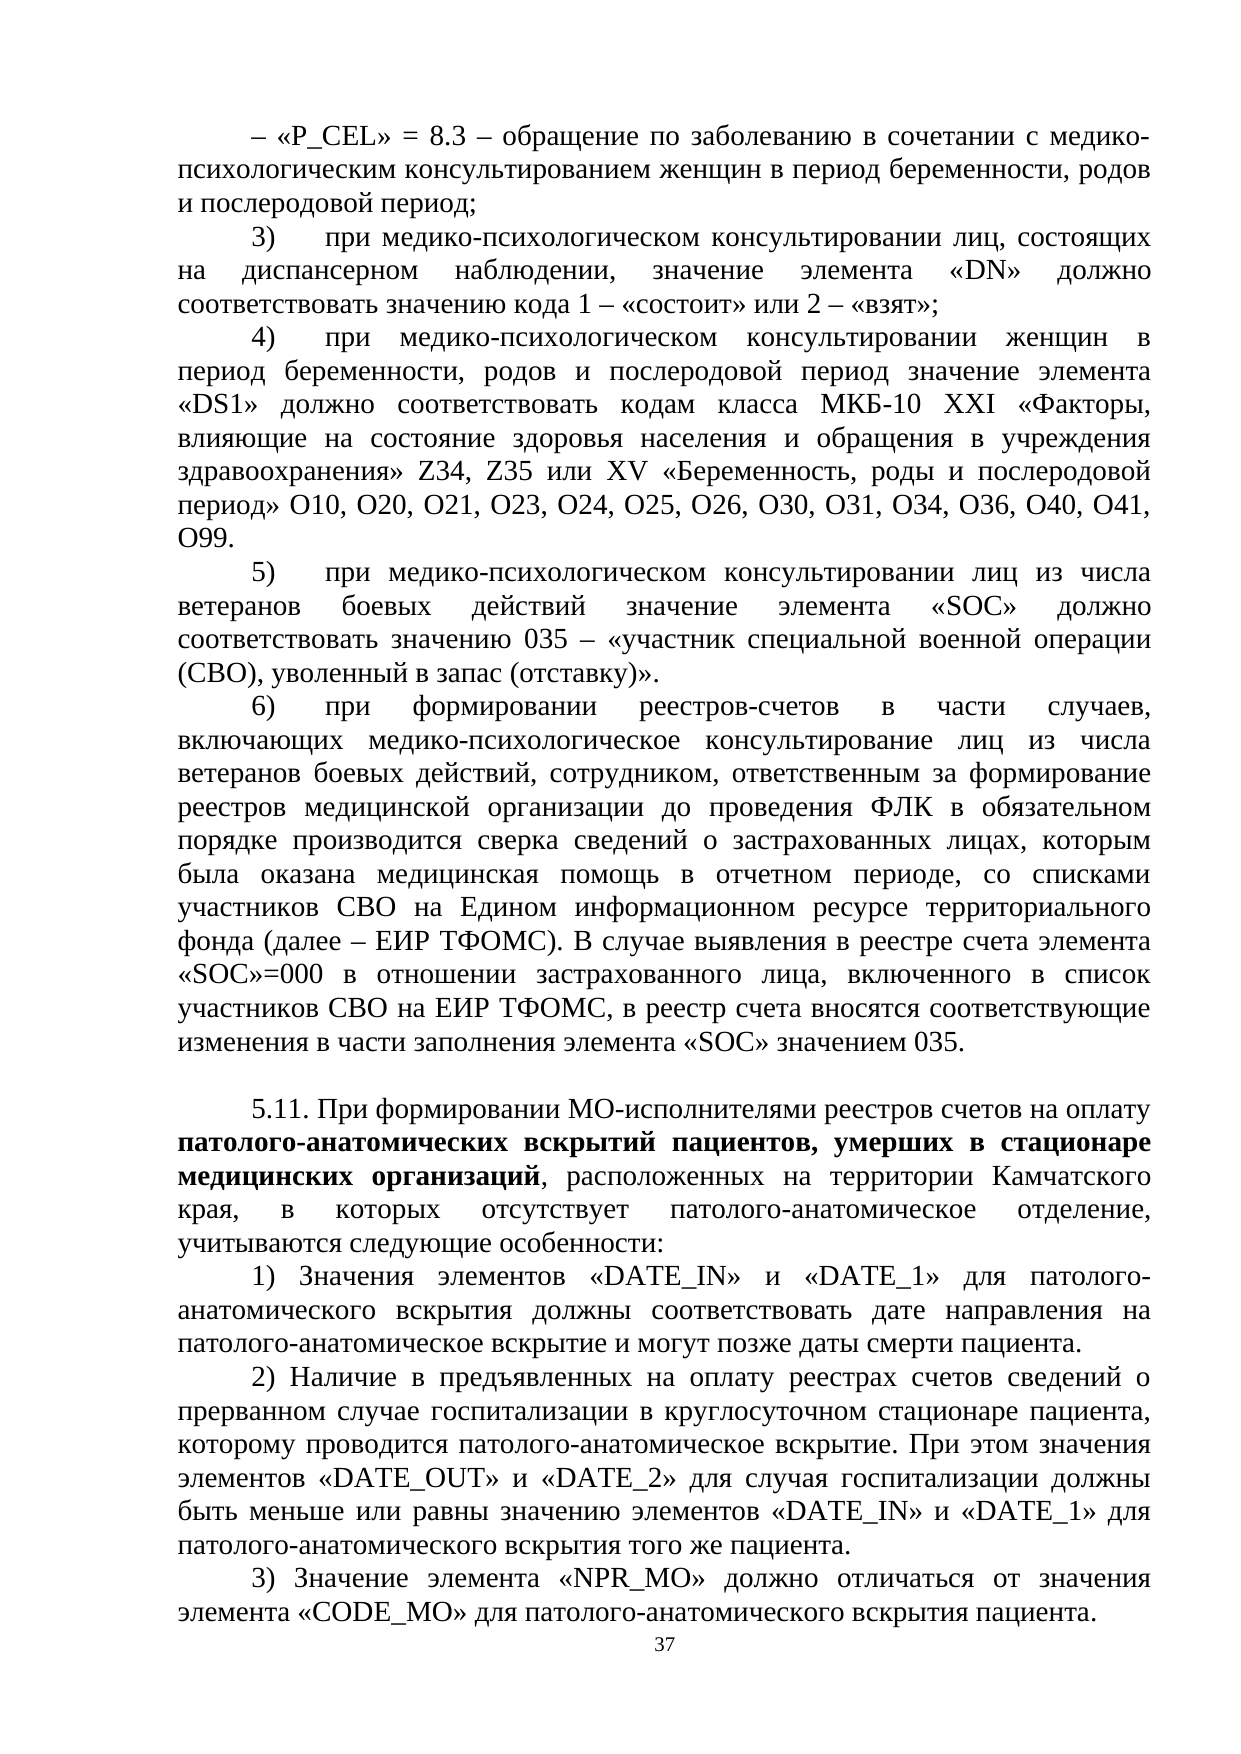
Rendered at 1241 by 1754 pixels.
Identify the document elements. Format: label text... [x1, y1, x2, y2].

text 5.11. При формировании МО-исполнителями реестров счетов на оплату патолого-анатомических вскрытий пациентов, умерших в стационаре медицинских организаций, расположенных на территории Камчатского края, в которых отсутствует патолого-анатомическое отделение, учитываются следующие особенности: [177, 1091, 1152, 1258]
list при медико-психологическом консультировании женщин в период беременности, родов и послеродовой период значение элемента «DS1» должно соответствовать кодам класса МКБ-10 XXI «Факторы, влияющие на состояние здоровья населения и обращения в учреждения здравоохранения» Z34, Z35 или XV «Беременность, роды и послеродовой период» О10, О20, О21, О23, О24, О25, О26, О30, О31, О34, О36, О40, О41, О99. [177, 319, 1152, 554]
text 1) Значения элементов «DATE_IN» и «DATE_1» для патолого-анатомического вскрытия должны соответствовать дате направления на патолого-анатомическое вскрытие и могут позже даты смерти пациента. [177, 1258, 1152, 1359]
text 3) Значение элемента «NPR_MO» должно отличаться от значения элемента «CODE_MO» для патолого-анатомического вскрытия пациента. [177, 1560, 1152, 1627]
list при формировании реестров-счетов в части случаев, включающих медико-психологическое консультирование лиц из числа ветеранов боевых действий, сотрудником, ответственным за формирование реестров медицинской организации до проведения ФЛК в обязательном порядке производится сверка сведений о застрахованных лицах, которым была оказана медицинская помощь в отчетном периоде, со списками участников СВО на Едином информационном ресурсе территориального фонда (далее – ЕИР ТФОМС). В случае выявления в реестре счета элемента «SOC»=000 в отношении застрахованного лица, включенного в список участников СВО на ЕИР ТФОМС, в реестр счета вносятся соответствующие изменения в части заполнения элемента «SOC» значением 035. [177, 688, 1152, 1057]
list при медико-психологическом консультировании лиц из числа ветеранов боевых действий значение элемента «SOC» должно соответствовать значению 035 – «участник специальной военной операции (СВО), уволенный в запас (отставку)». [177, 554, 1152, 688]
text 2) Наличие в предъявленных на оплату реестрах счетов сведений о прерванном случае госпитализации в круглосуточном стационаре пациента, которому проводится патолого-анатомическое вскрытие. При этом значения элементов «DATE_OUT» и «DATE_2» для случая госпитализации должны быть меньше или равны значению элементов «DATE_IN» и «DATE_1» для патолого-анатомического вскрытия того же пациента. [177, 1359, 1152, 1560]
list при медико-психологическом консультировании лиц, состоящих на диспансерном наблюдении, значение элемента «DN» должно соответствовать значению кода 1 – «состоит» или 2 – «взят»; [177, 219, 1152, 319]
text – «P_CEL» = 8.3 – обращение по заболеванию в сочетании с медико-психологическим консультированием женщин в период беременности, родов и послеродовой период; [177, 118, 1152, 219]
